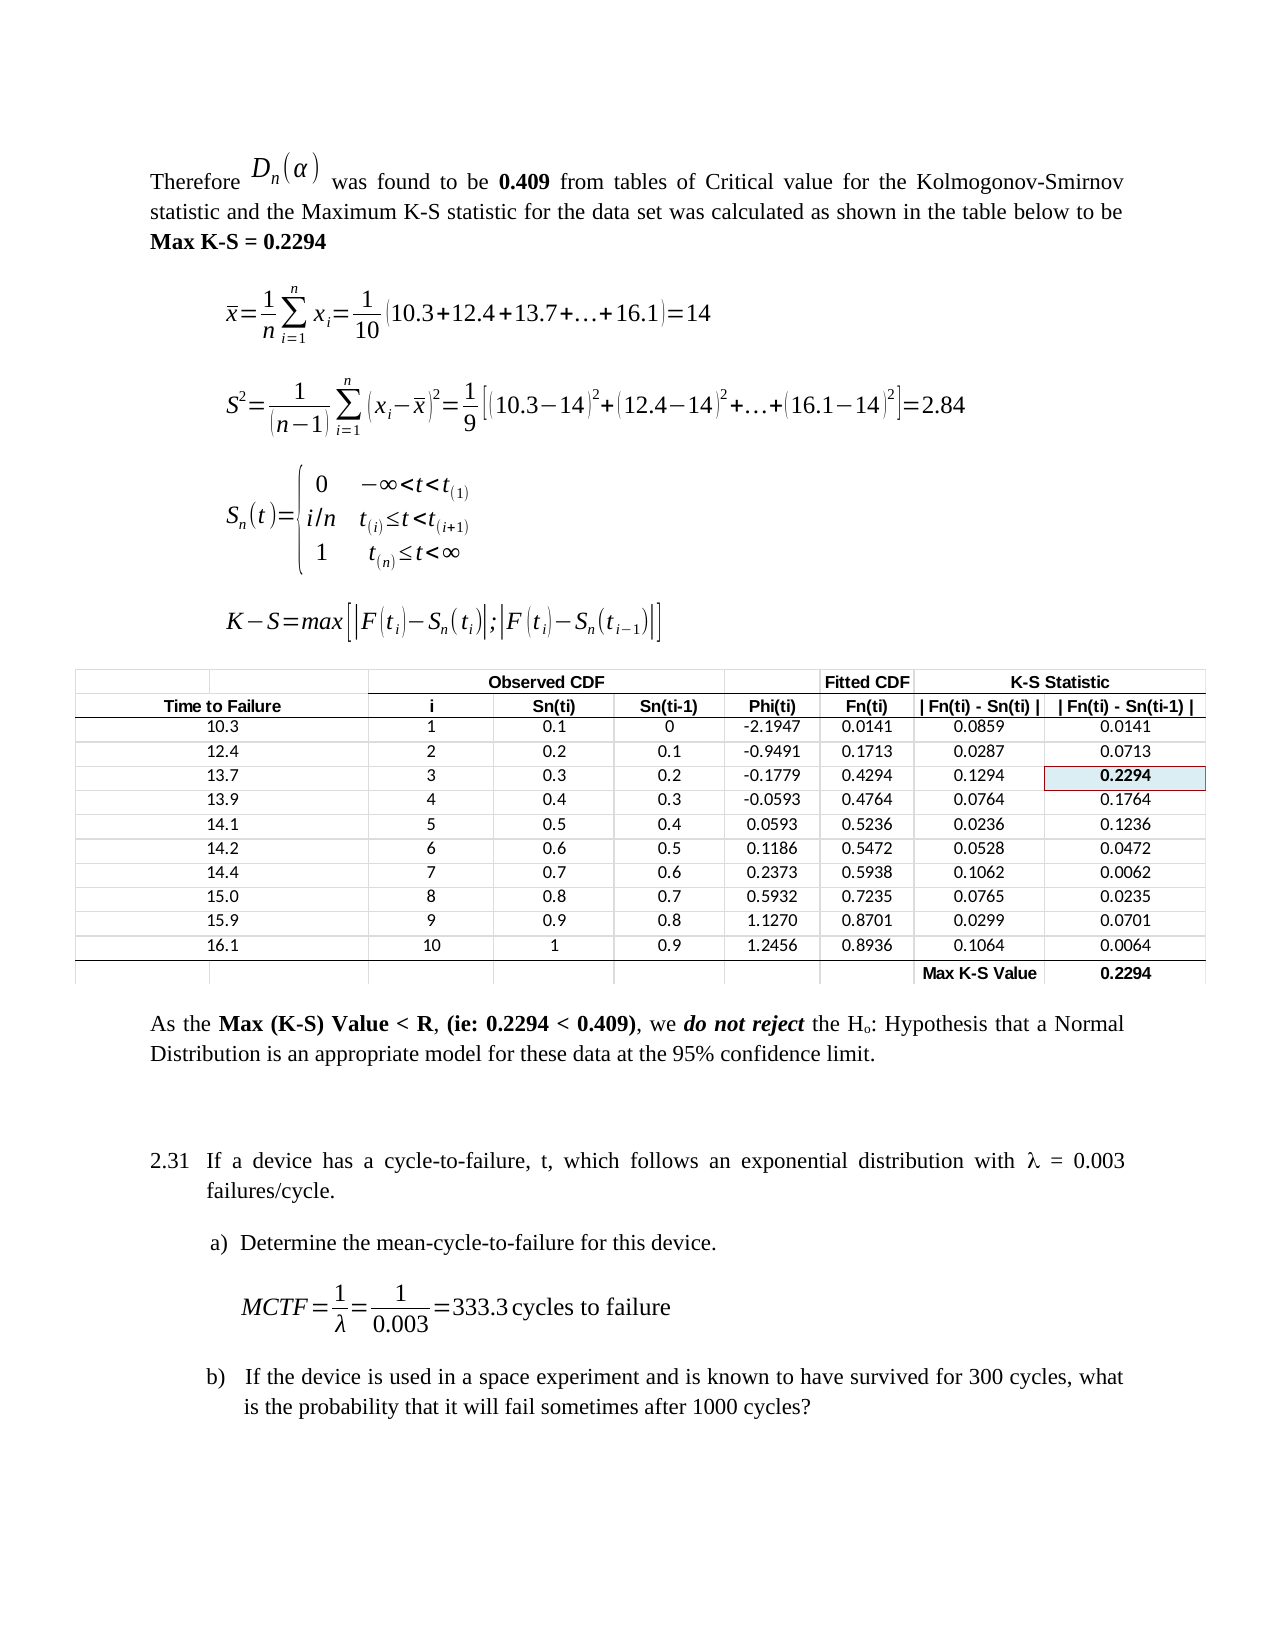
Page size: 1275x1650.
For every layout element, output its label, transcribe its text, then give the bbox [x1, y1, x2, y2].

text Therefore was found to be 0.409 from tables of Critical value for the Kolmogonov-Smirnov statistic and the Maximum K-S statistic for the data set was calculated as shown in the table below to be Max K-S = 0.2294 [150, 150, 1125, 254]
text 2.31 If a device has a cycle-to-failure, t, which follows an exponential distribution with = 0.003 failures/cycle. [150, 1147, 1125, 1204]
text a) Determine the mean-cycle-to-failure for this device. [150, 1228, 1125, 1255]
text b) If the device is used in a space experiment and is known to have survived for 300 cycles, what is the probability that it will fail sometimes after 1000 cycles? [206, 1363, 1125, 1420]
text As the Max (K-S) Value < R, (ie: 0.2294 < 0.409), we do not reject the Ho: Hypothesis that a Normal Distribution is an appropriate model for these data at the 95% confidence limit. [150, 1010, 1125, 1067]
